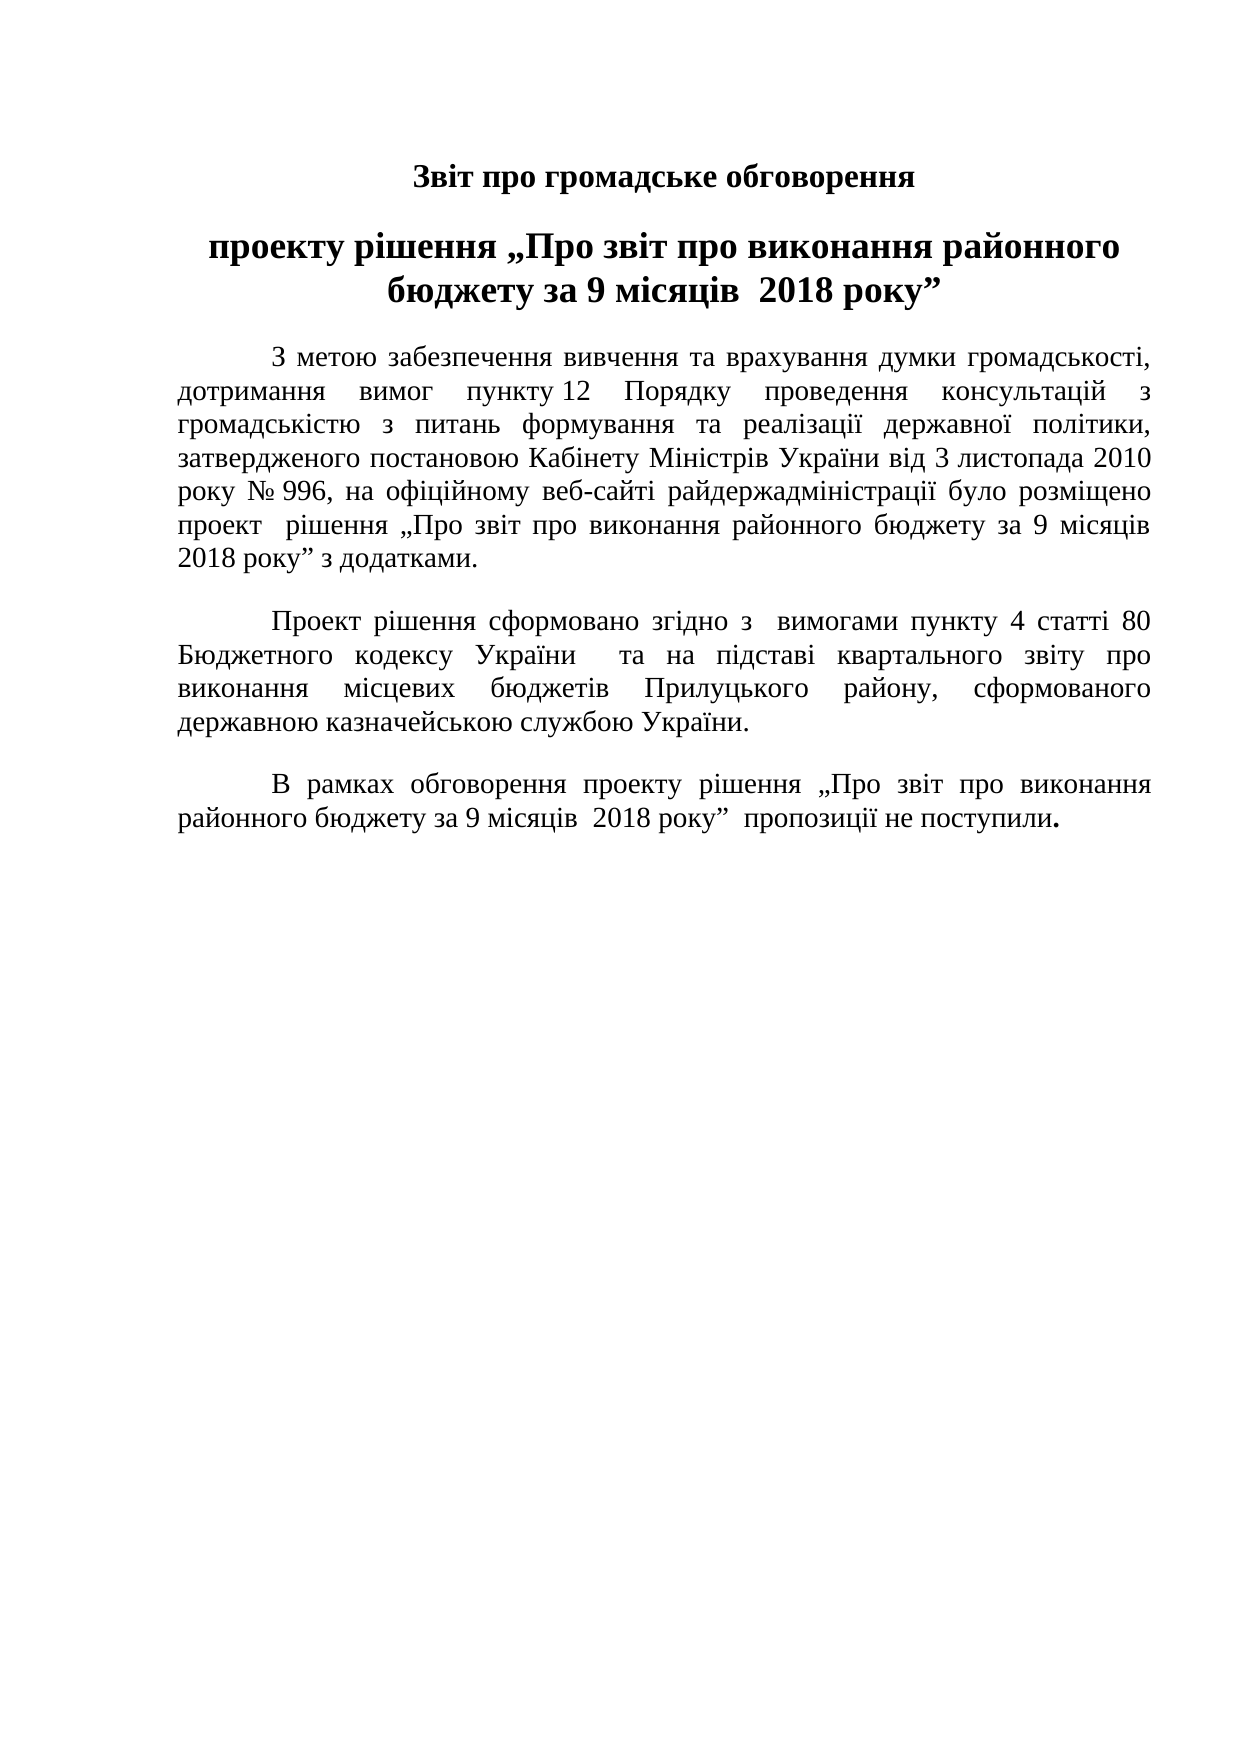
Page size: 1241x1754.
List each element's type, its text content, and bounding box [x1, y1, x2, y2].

text В рамках обговорення проекту рішення „Про звіт про виконання районного бюджету за 9 місяців 2018 року” пропозиції не поступили. [177, 767, 1152, 834]
text Проект рішення сформовано згідно з вимогами пункту 4 статті 80 Бюджетного кодексу України та на підставі квартального звіту про виконання місцевих бюджетів Прилуцького району, сформованого державною казначейською службою України. [177, 603, 1152, 737]
text З метою забезпечення вивчення та врахування думки громадськості, дотримання вимог пункту 12 Порядку проведення консультацій з громадськістю з питань формування та реалізації державної політики, затвердженого постановою Кабінету Міністрів України від 3 листопада 2010 року № 996, на офіційному веб-сайті райдержадміністрації було розміщено проект рішення „Про звіт про виконання районного бюджету за 9 місяців 2018 року” з додатками. [177, 339, 1152, 574]
text проекту рішення „Про звіт про виконання районного бюджету за 9 місяців 2018 року” [177, 224, 1152, 310]
text Звіт про громадське обговорення [176, 156, 1152, 195]
